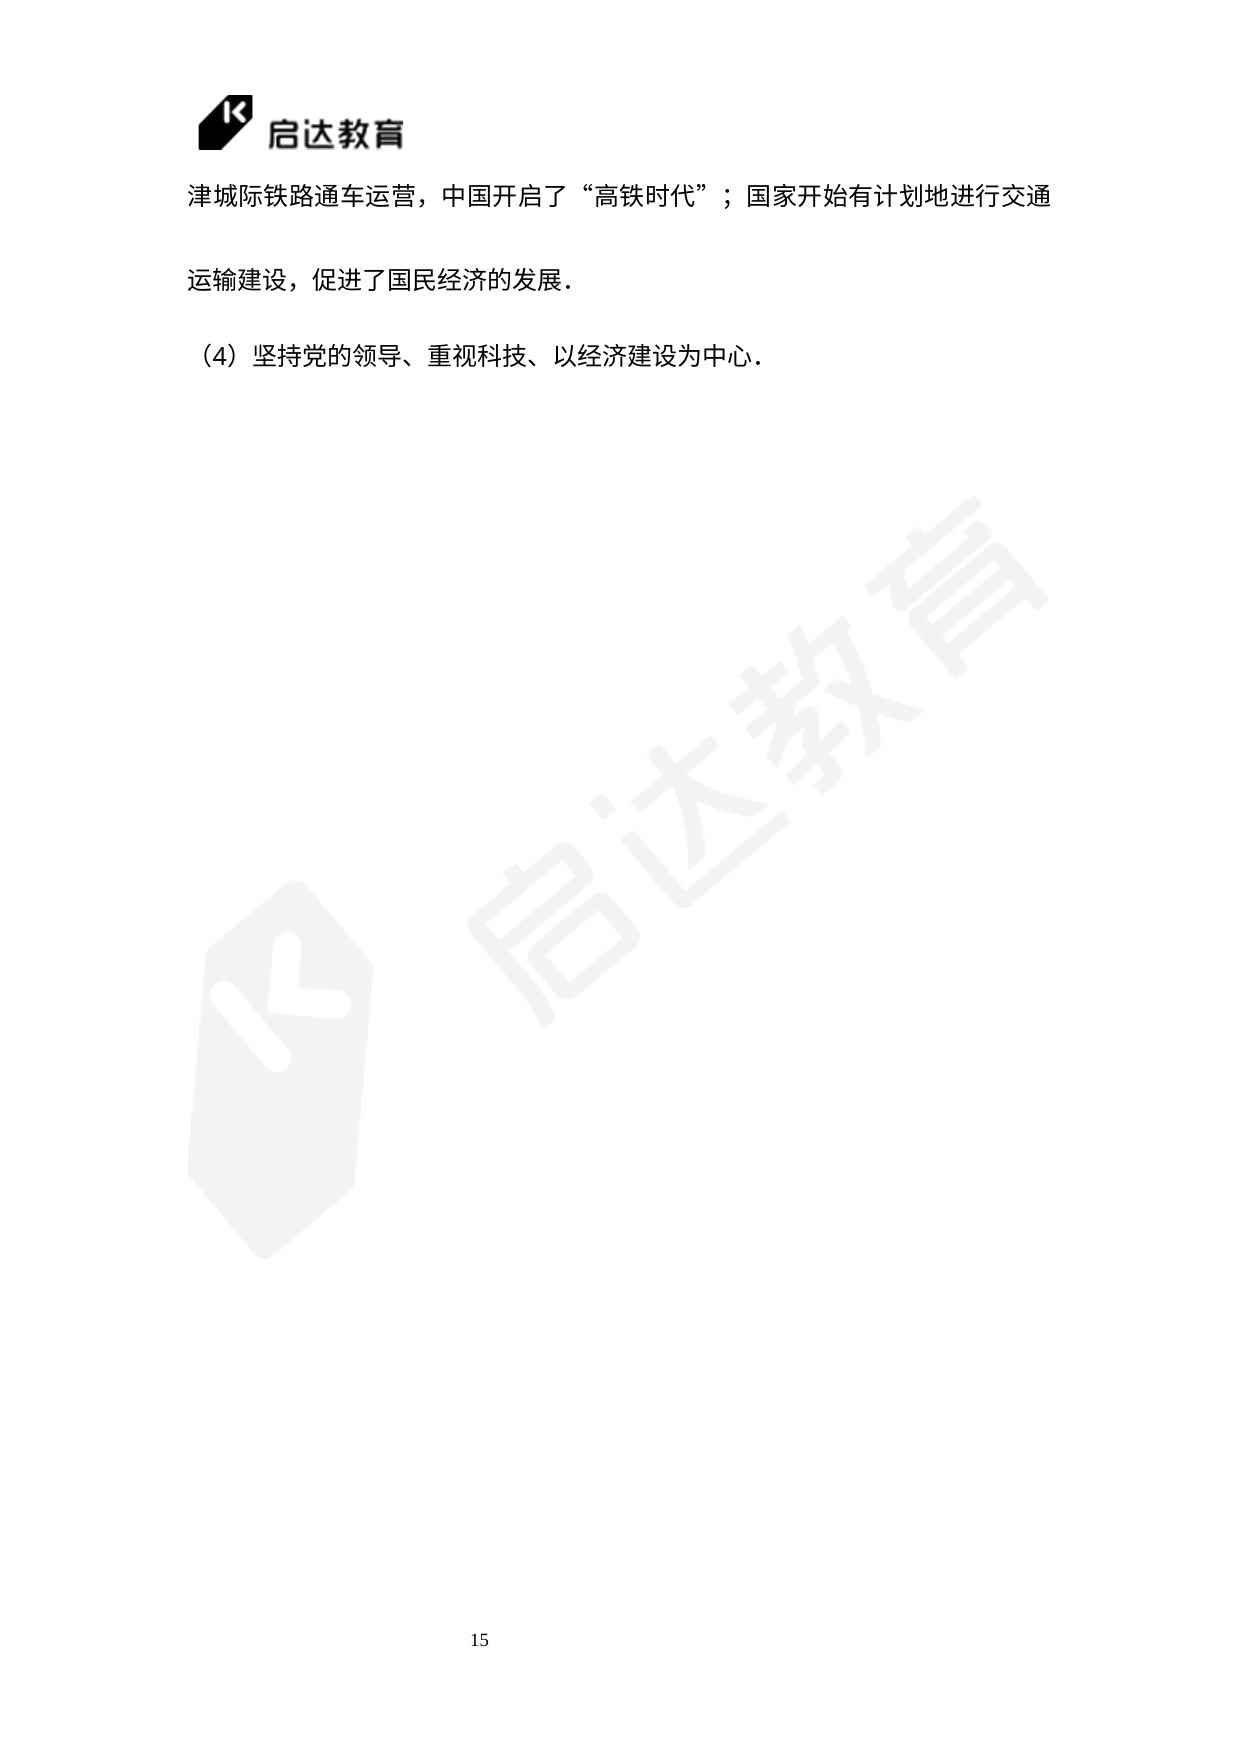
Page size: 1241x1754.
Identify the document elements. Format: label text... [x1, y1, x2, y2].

text （3）1988年沪嘉高速公路通车，实现中国大陆高速公路零的突破，2008年京津城际铁路通车运营，中国开启了“高铁时代”；国家开始有计划地进行交通运输建设，促进了国民经济的发展． [187, 162, 1053, 311]
picture [198, 95, 404, 150]
text （4）坚持党的领导、重视科技、以经济建设为中心． [187, 322, 1053, 387]
